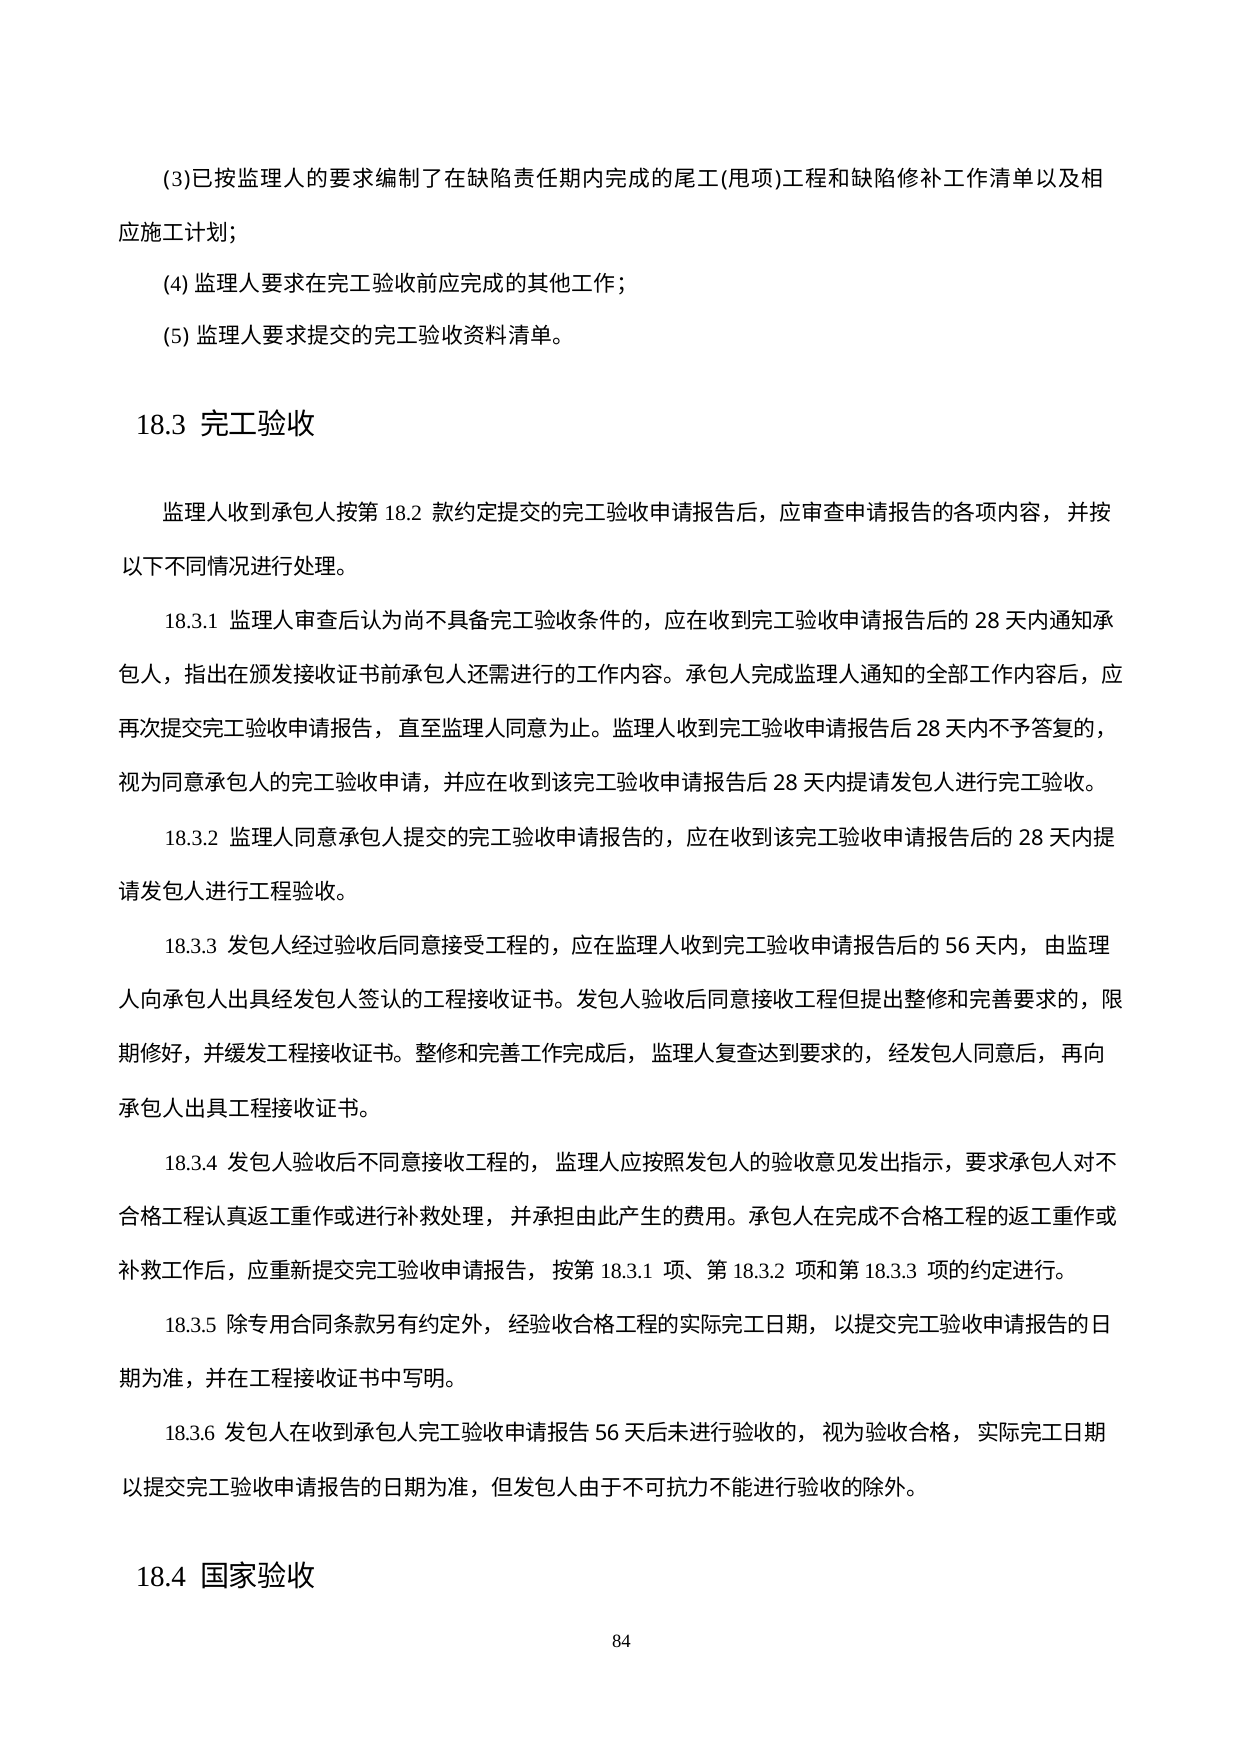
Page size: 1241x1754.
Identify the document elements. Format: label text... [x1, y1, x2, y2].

text 18.3.3 发包人经过验收后同意接受工程的，应在监理人收到完工验收申请报告后的 56 天内， 由监理 人向承包人出具经发包人签认的工程接收证书。发包人验收后同意接收工程但提出整修和完善要求的，限 期修好，并缓发工程接收证书。整修和完善工作完成后， 监理人复查达到要求的， 经发包人同意后， 再向 承包人出具工程接收证书。 [119, 928, 1123, 1122]
text 18.3.5 除专用合同条款另有约定外， 经验收合格工程的实际完工日期， 以提交完工验收申请报告的日 期为准，并在工程接收证书中写明。 [119, 1307, 1123, 1393]
text 18.4 国家验收 [136, 1555, 1129, 1594]
text 18.3.2 监理人同意承包人提交的完工验收申请报告的，应在收到该完工验收申请报告后的 28 天内提 请发包人进行工程验收。 [119, 820, 1123, 906]
text 18.3.4 发包人验收后不同意接收工程的， 监理人应按照发包人的验收意见发出指示，要求承包人对不 合格工程认真返工重作或进行补救处理， 并承担由此产生的费用。承包人在完成不合格工程的返工重作或 补救工作后，应重新提交完工验收申请报告， 按第 18.3.1 项、第 18.3.2 项和第 18.3.3 项的约定进行。 [119, 1145, 1123, 1284]
text 18.3 完工验收 [136, 403, 1129, 442]
text 18.3.6 发包人在收到承包人完工验收申请报告 56 天后未进行验收的， 视为验收合格， 实际完工日期 以提交完工验收申请报告的日期为准，但发包人由于不可抗力不能进行验收的除外。 [121, 1415, 1123, 1502]
text (3)已按监理人的要求编制了在缺陷责任期内完成的尾工(甩项)工程和缺陷修补工作清单以及相 应施工计划； [119, 161, 1122, 246]
text (5) 监理人要求提交的完工验收资料清单。 [163, 320, 1129, 349]
text 18.3.1 监理人审查后认为尚不具备完工验收条件的，应在收到完工验收申请报告后的 28 天内通知承 包人，指出在颁发接收证书前承包人还需进行的工作内容。承包人完成监理人通知的全部工作内容后，应 再次提交完工验收申请报告， 直至监理人同意为止。监理人收到完工验收申请报告后 28 天内不予答复的， 视为同意承包人的完工验收申请，并应在收到该完工验收申请报告后 28 天内提请发包人进行完工验收。 [119, 603, 1129, 797]
text (4) 监理人要求在完工验收前应完成的其他工作； [163, 269, 1129, 298]
text 监理人收到承包人按第 18.2 款约定提交的完工验收申请报告后，应审查申请报告的各项内容， 并按 以下不同情况进行处理。 [121, 495, 1122, 580]
